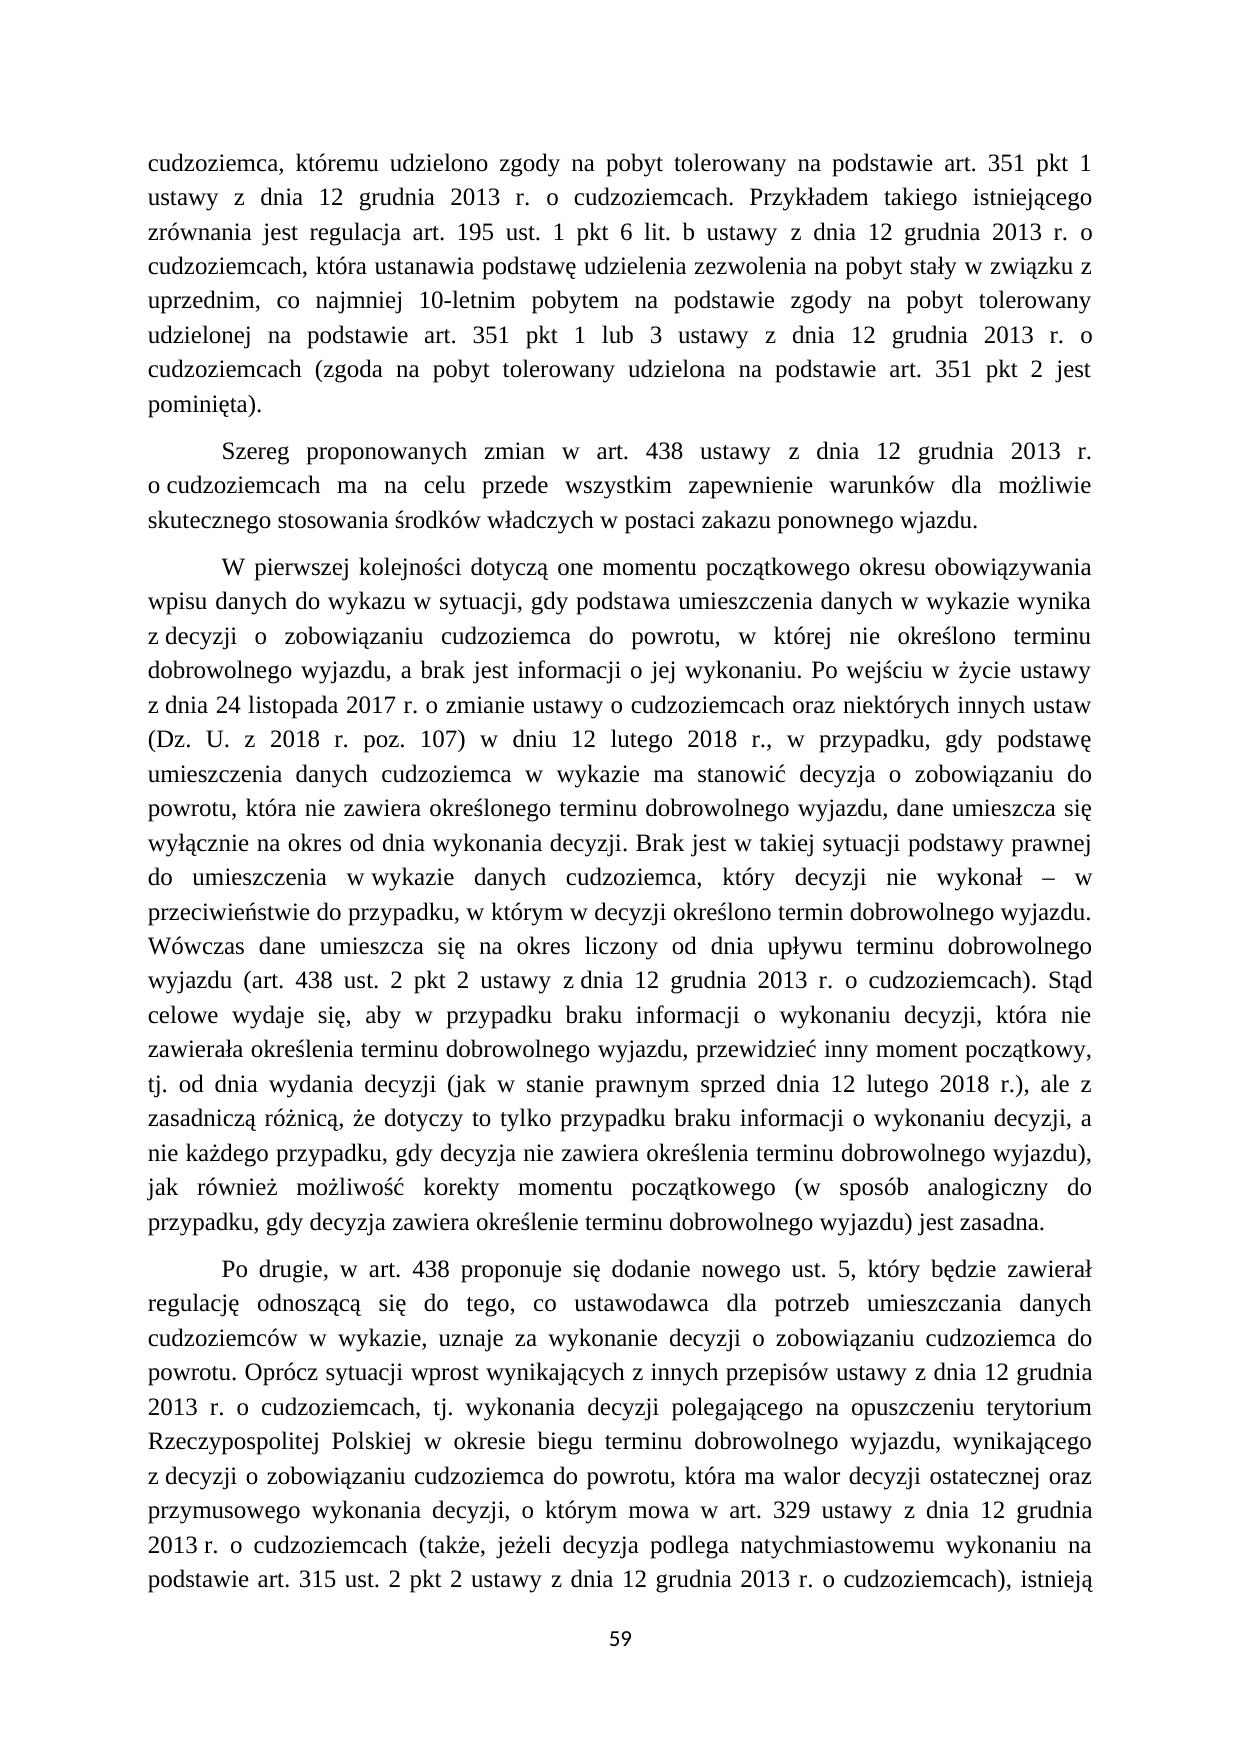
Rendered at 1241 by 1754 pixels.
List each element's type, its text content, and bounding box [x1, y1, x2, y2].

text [148, 1254, 1093, 1593]
text W pierwszej kolejności dotyczą one momentu początkowego okresu obowiązywania wpisu danych do wykazu w sytuacji, gdy podstawa umieszczenia danych w wykazie wynika z decyzji o zobowiązaniu cudzoziemca do powrotu, w której nie określono terminu dobrowolnego wyjazdu, a brak jest informacji o jej wykonaniu. Po wejściu w życie ustawy z dnia 24 listopada 2017 r. o zmianie ustawy o cudzoziemcach oraz niektórych innych ustaw (Dz. U. z 2018 r. poz. 107) w dniu 12 lutego 2018 r., w przypadku, gdy podstawę umieszczenia danych cudzoziemca w wykazie ma stanowić decyzja o zobowiązaniu do powrotu, która nie zawiera określonego terminu dobrowolnego wyjazdu, dane umieszcza się wyłącznie na okres od dnia wykonania decyzji. Brak jest w takiej sytuacji podstawy prawnej do umieszczenia w wykazie danych cudzoziemca, który decyzji nie wykonał – w przeciwieństwie do przypadku, w którym w decyzji określono termin dobrowolnego wyjazdu. Wówczas dane umieszcza się na okres liczony od dnia upływu terminu dobrowolnego wyjazdu (art. 438 ust. 2 pkt 2 ustawy z dnia 12 grudnia 2013 r. o cudzoziemcach). Stąd celowe wydaje się, aby w przypadku braku informacji o wykonaniu decyzji, która nie zawierała określenia terminu dobrowolnego wyjazdu, przewidzieć inny moment początkowy, tj. od dnia wydania decyzji (jak w stanie prawnym sprzed dnia 12 lutego 2018 r.), ale z zasadniczą różnicą, że dotyczy to tylko przypadku braku informacji o wykonaniu decyzji, a nie każdego przypadku, gdy decyzja nie zawiera określenia terminu dobrowolnego wyjazdu), jak również możliwość korekty momentu początkowego (w sposób analogiczny do przypadku, gdy decyzja zawiera określenie terminu dobrowolnego wyjazdu) jest zasadna. [148, 552, 1093, 1236]
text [148, 148, 1093, 418]
text Szereg proponowanych zmian w art. 438 ustawy z dnia 12 grudnia 2013 r. o cudzoziemcach ma na celu przede wszystkim zapewnienie warunków dla możliwie skutecznego stosowania środków władczych w postaci zakazu ponownego wjazdu. [148, 436, 1093, 534]
